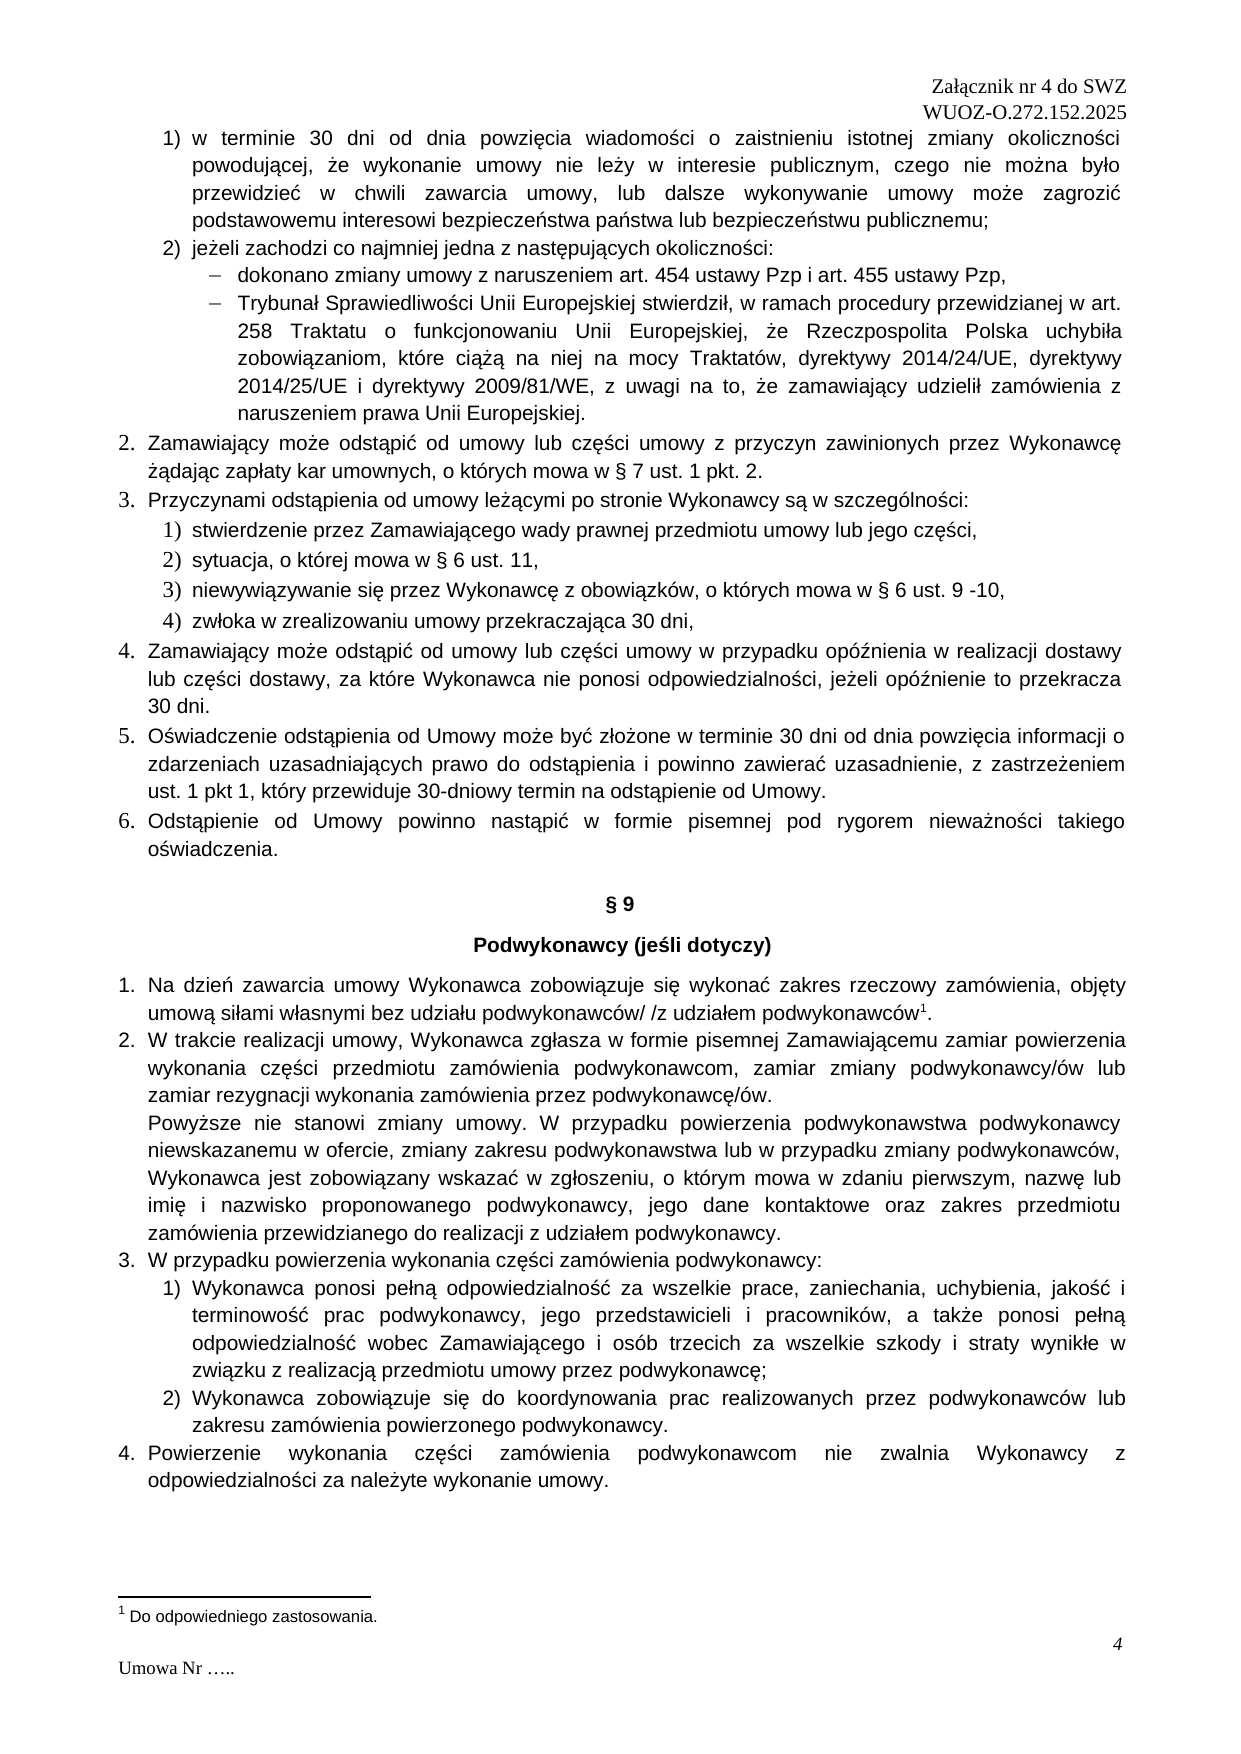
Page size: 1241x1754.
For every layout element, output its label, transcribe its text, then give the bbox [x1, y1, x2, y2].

list Odstąpienie od Umowy powinno nastąpić w formie pisemnej pod rygorem nieważności takiego oświadczenia. [118, 807, 1127, 861]
list Powierzenie wykonania części zamówienia podwykonawcom nie zwalnia Wykonawcy z odpowiedzialności za należyte wykonanie umowy. [118, 1441, 1127, 1492]
list Na dzień zawarcia umowy Wykonawca zobowiązuje się wykonać zakres rzeczowy zamówienia, objęty umową siłami własnymi bez udziału podwykonawców/ /z udziałem podwykonawców. [118, 973, 1127, 1024]
list Trybunał Sprawiedliwości Unii Europejskiej stwierdził, w ramach procedury przewidzianej w art. 258 Traktatu o funkcjonowaniu Unii Europejskiej, że Rzeczpospolita Polska uchybiła zobowiązaniom, które ciążą na niej na mocy Traktatów, dyrektywy 2014/24/UE, dyrektywy 2014/25/UE i dyrektywy 2009/81/WE, z uwagi na to, że zamawiający udzielił zamówienia z naruszeniem prawa Unii Europejskiej. [207, 291, 1123, 425]
list niewywiązywanie się przez Wykonawcę z obowiązków, o których mowa w § 6 ust. 9 -10, [162, 577, 1123, 603]
text § 9 [118, 892, 1122, 916]
text Powyższe nie stanowi zmiany umowy. W przypadku powierzenia podwykonawstwa podwykonawcy niewskazanemu w ofercie, zmiany zakresu podwykonawstwa lub w przypadku zmiany podwykonawców, Wykonawca jest zobowiązany wskazać w zgłoszeniu, o którym mowa w zdaniu pierwszym, nazwę lub imię i nazwisko proponowanego podwykonawcy, jego dane kontaktowe oraz zakres przedmiotu zamówienia przewidzianego do realizacji z udziałem podwykonawcy. [148, 1111, 1122, 1244]
list Wykonawca ponosi pełną odpowiedzialność za wszelkie prace, zaniechania, uchybienia, jakość i terminowość prac podwykonawcy, jego przedstawicieli i pracowników, a także ponosi pełną odpowiedzialność wobec Zamawiającego i osób trzecich za wszelkie szkody i straty wynikłe w związku z realizacją przedmiotu umowy przez podwykonawcę; [162, 1276, 1127, 1382]
list jeżeli zachodzi co najmniej jedna z następujących okoliczności: [162, 236, 1123, 260]
list sytuacja, o której mowa w § 6 ust. 11, [162, 546, 1123, 573]
list Przyczynami odstąpienia od umowy leżącymi po stronie Wykonawcy są w szczególności: [118, 486, 1123, 512]
list W przypadku powierzenia wykonania części zamówienia podwykonawcy: [118, 1248, 1127, 1272]
list dokonano zmiany umowy z naruszeniem art. 454 ustawy Pzp i art. 455 ustawy Pzp, [207, 263, 1123, 287]
list w terminie 30 dni od dnia powzięcia wiadomości o zaistnieniu istotnej zmiany okoliczności powodującej, że wykonanie umowy nie leży w interesie publicznym, czego nie można było przewidzieć w chwili zawarcia umowy, lub dalsze wykonywanie umowy może zagrozić podstawowemu interesowi bezpieczeństwa państwa lub bezpieczeństwu publicznemu; [162, 126, 1122, 232]
list Zamawiający może odstąpić od umowy lub części umowy w przypadku opóźnienia w realizacji dostawy lub części dostawy, za które Wykonawca nie ponosi odpowiedzialności, jeżeli opóźnienie to przekracza 30 dni. [118, 637, 1123, 718]
list Wykonawca zobowiązuje się do koordynowania prac realizowanych przez podwykonawców lub zakresu zamówienia powierzonego podwykonawcy. [162, 1386, 1127, 1437]
list Zamawiający może odstąpić od umowy lub części umowy z przyczyn zawinionych przez Wykonawcę żądając zapłaty kar umownych, o których mowa w § 7 ust. 1 pkt. 2. [118, 428, 1123, 482]
list W trakcie realizacji umowy, Wykonawca zgłasza w formie pisemnej Zamawiającemu zamiar powierzenia wykonania części przedmiotu zamówienia podwykonawcom, zamiar zmiany podwykonawcy/ów lub zamiar rezygnacji wykonania zamówienia przez podwykonawcę/ów. [118, 1028, 1127, 1107]
list zwłoka w zrealizowaniu umowy przekraczająca 30 dni, [162, 607, 1123, 633]
text Podwykonawcy (jeśli dotyczy) [118, 933, 1127, 957]
list stwierdzenie przez Zamawiającego wady prawnej przedmiotu umowy lub jego części, [162, 516, 1123, 542]
list Oświadczenie odstąpienia od Umowy może być złożone w terminie 30 dni od dnia powzięcia informacji o zdarzeniach uzasadniających prawo do odstąpienia i powinno zawierać uzasadnienie, z zastrzeżeniem ust. 1 pkt 1, który przewiduje 30-dniowy termin na odstąpienie od Umowy. [118, 722, 1127, 803]
